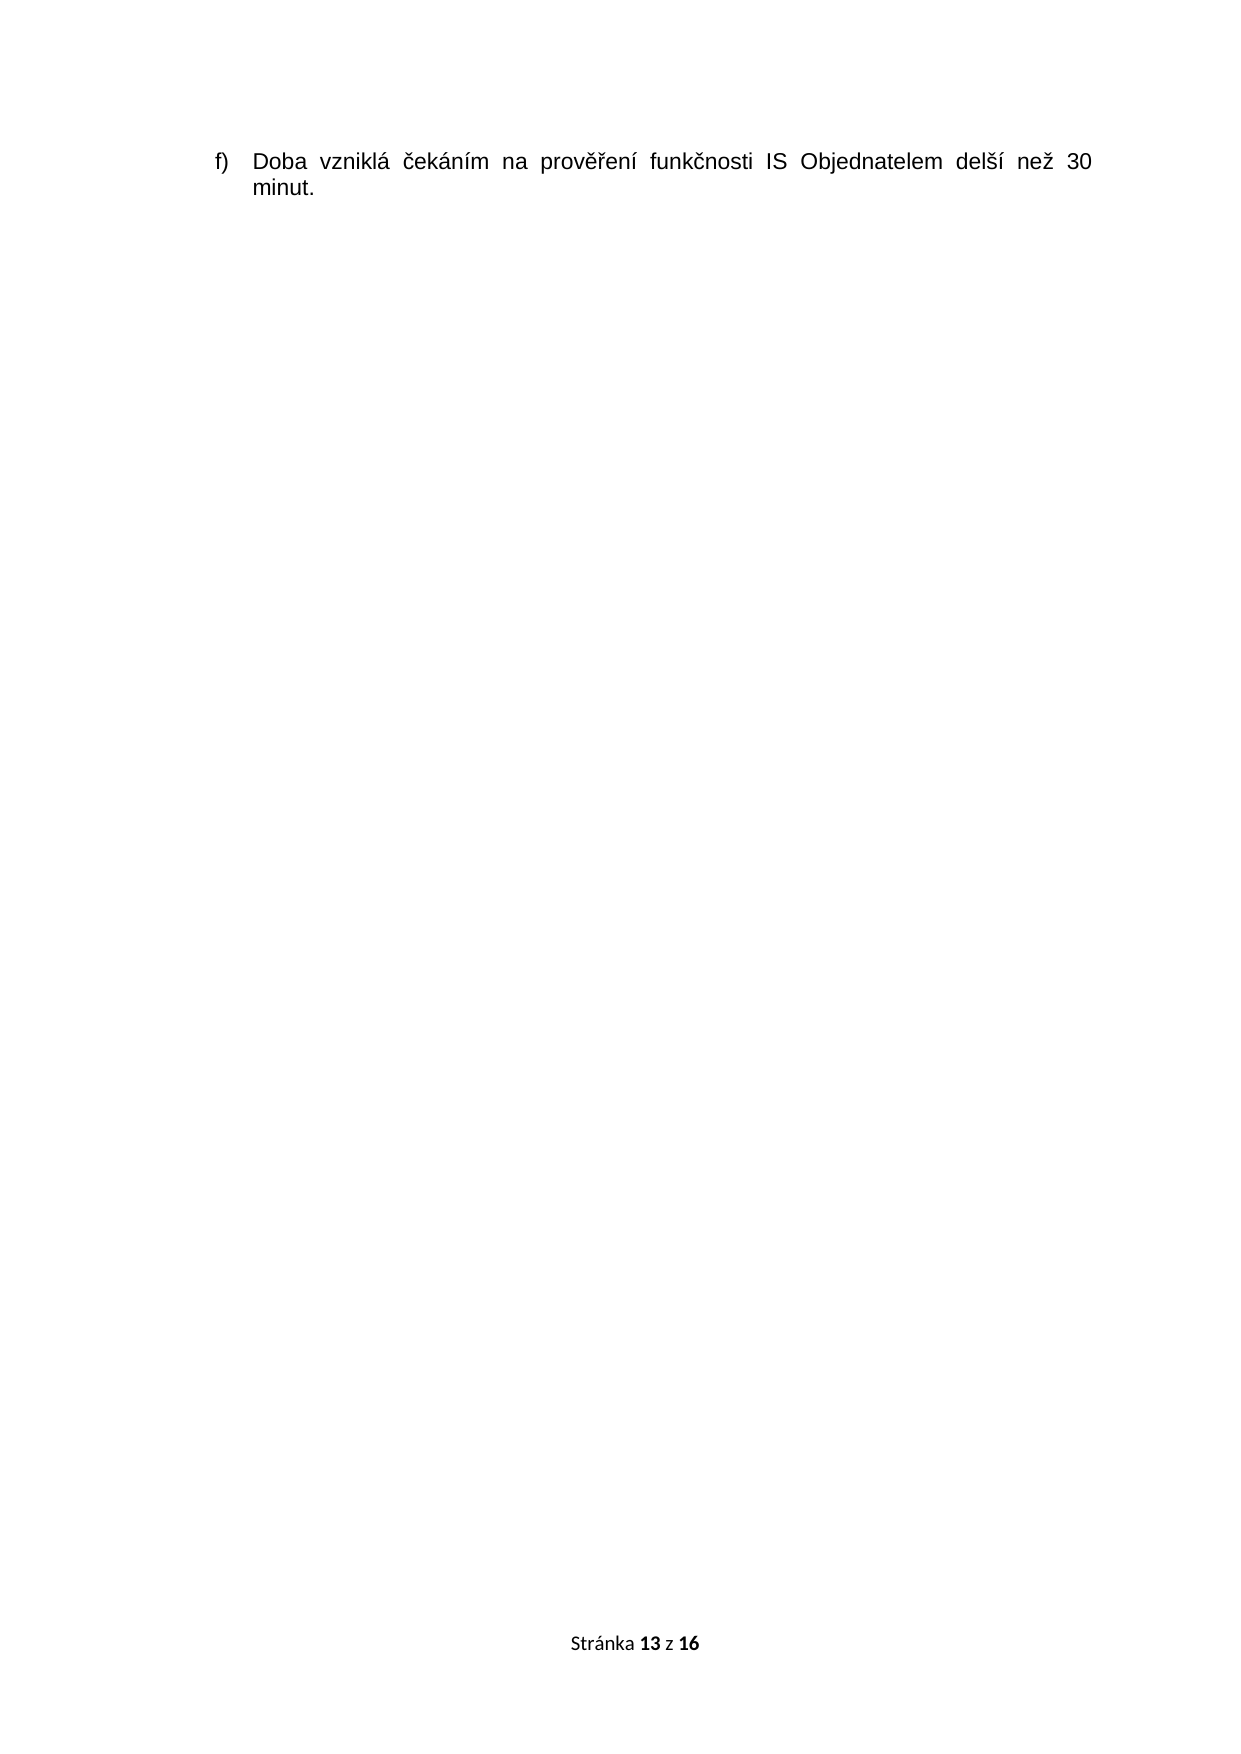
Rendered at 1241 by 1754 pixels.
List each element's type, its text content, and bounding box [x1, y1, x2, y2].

list Doba vzniklá čekáním na prověření funkčnosti IS Objednatelem delší než 30 minut. [215, 148, 1093, 200]
